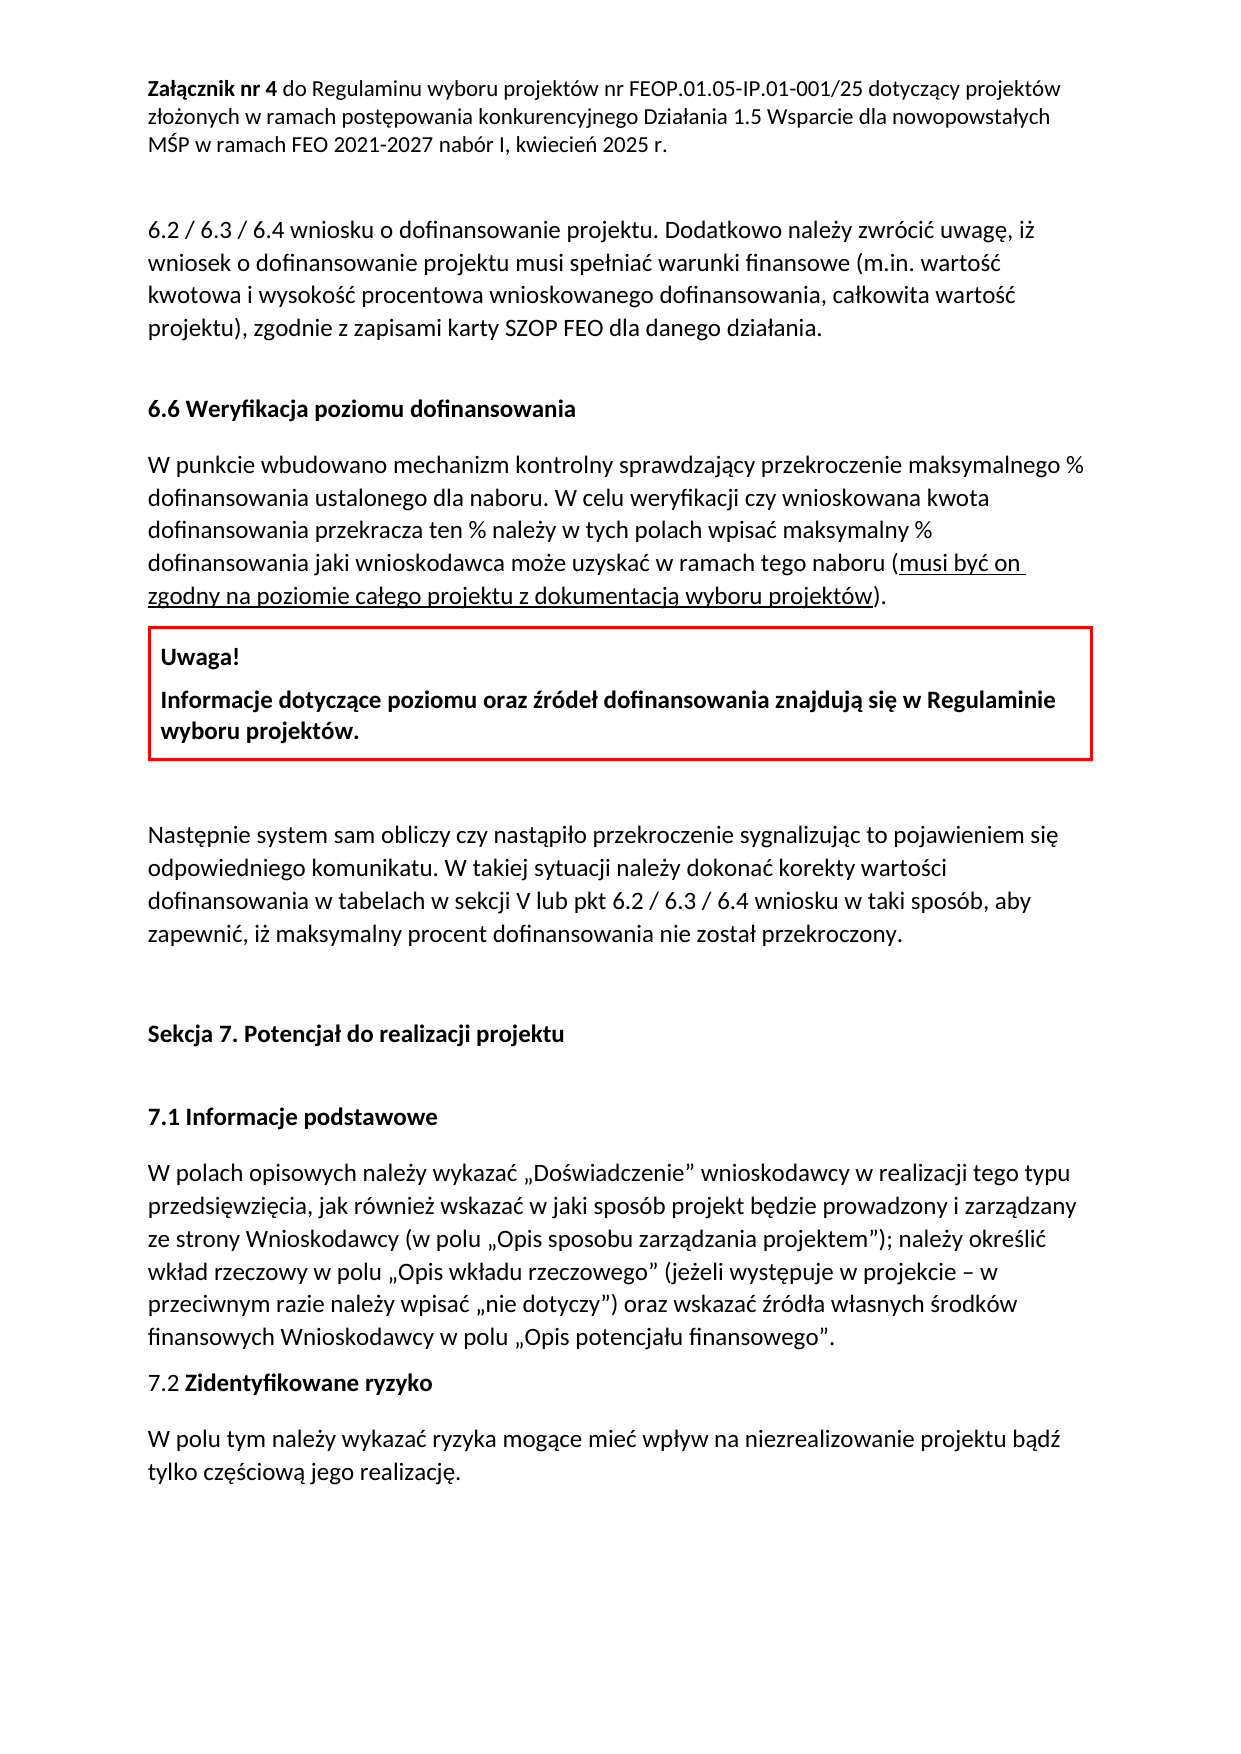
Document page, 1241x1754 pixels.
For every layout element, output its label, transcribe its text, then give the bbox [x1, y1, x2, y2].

text W punkcie wbudowano mechanizm kontrolny sprawdzający przekroczenie maksymalnego % dofinansowania ustalonego dla naboru. W celu weryfikacji czy wnioskowana kwota dofinansowania przekracza ten % należy w tych polach wpisać maksymalny % dofinansowania jaki wnioskodawca może uzyskać w ramach tego naboru (musi być on zgodny na poziomie całego projektu z dokumentacją wyboru projektów). [148, 449, 1093, 611]
subtitle 7.2 Zidentyfikowane ryzyko [148, 1367, 1093, 1397]
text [148, 214, 1093, 343]
text W polu tym należy wykazać ryzyka mogące mieć wpływ na niezrealizowanie projektu bądź tylko częściową jego realizację. [148, 1423, 1093, 1486]
subtitle 6.6 Weryfikacja poziomu dofinansowania [148, 393, 1093, 423]
subtitle Sekcja 7. Potencjał do realizacji projektu [148, 1018, 1093, 1049]
text Następnie system sam obliczy czy nastąpiło przekroczenie sygnalizując to pojawieniem się odpowiedniego komunikatu. W takiej sytuacji należy dokonać korekty wartości dofinansowania w tabelach w sekcji V lub pkt 6.2 / 6.3 / 6.4 wniosku w taki sposób, aby zapewnić, iż maksymalny procent dofinansowania nie został przekroczony. [148, 819, 1093, 948]
text W polach opisowych należy wykazać „Doświadczenie” wnioskodawcy w realizacji tego typu przedsięwzięcia, jak również wskazać w jaki sposób projekt będzie prowadzony i zarządzany ze strony Wnioskodawcy (w polu „Opis sposobu zarządzania projektem”); należy określić wkład rzeczowy w polu „Opis wkładu rzeczowego” (jeżeli występuje w projekcie – w przeciwnym razie należy wpisać „nie dotyczy”) oraz wskazać źródła własnych środków finansowych Wnioskodawcy w polu „Opis potencjału finansowego”. [148, 1157, 1093, 1352]
table_header Uwaga! Informacje dotyczące poziomu oraz źródeł dofinansowania znajdują się w Regulaminie wyboru projektów. [151, 629, 1090, 758]
subtitle 7.1 Informacje podstawowe [148, 1101, 1093, 1132]
